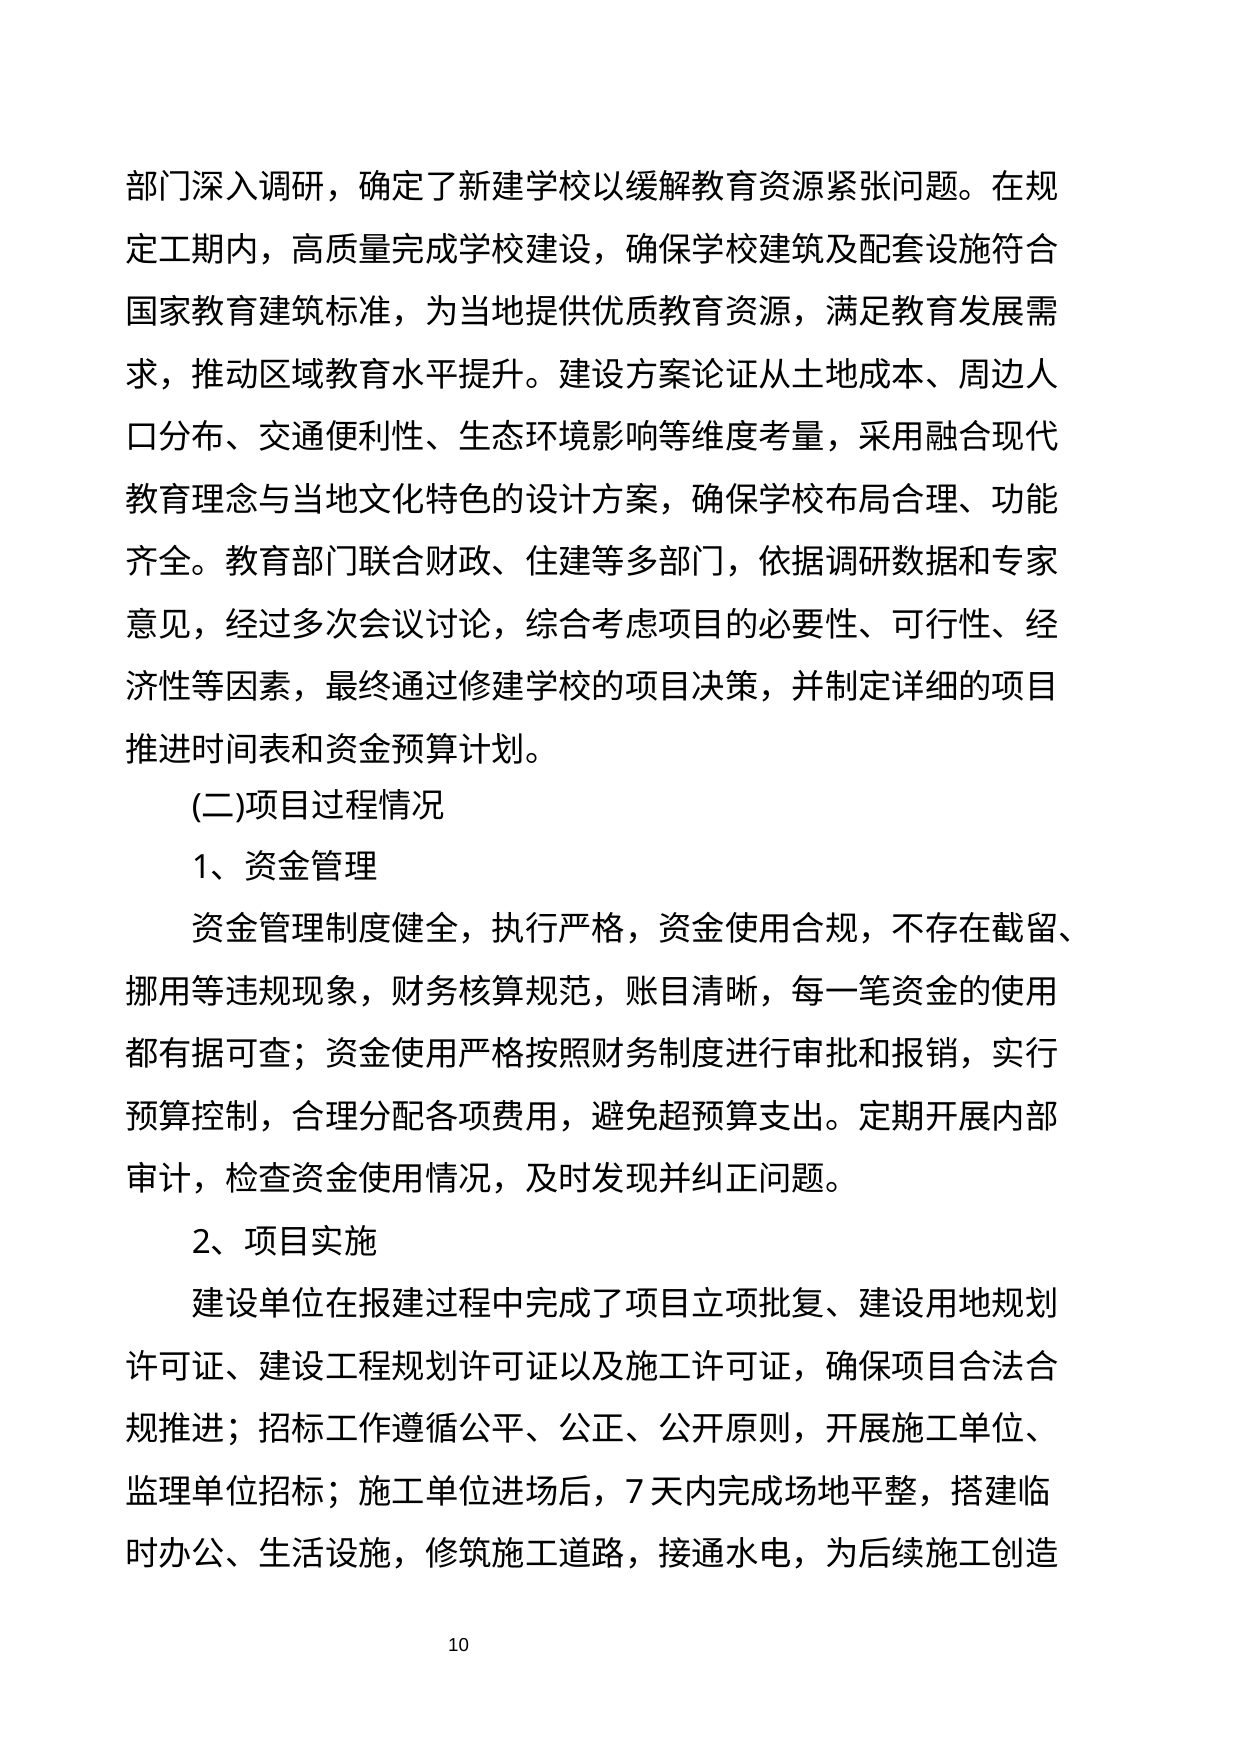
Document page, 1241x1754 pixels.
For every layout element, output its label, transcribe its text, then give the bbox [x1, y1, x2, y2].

text 1、资金管理 [125, 828, 1071, 891]
text 资金管理制度健全，执行严格，资金使用合规，不存在截留、挪用等违规现象，财务核算规范，账目清晰，每一笔资金的使用都有据可查；资金使用严格按照财务制度进行审批和报销，实行预算控制，合理分配各项费用，避免超预算支出。定期开展内部审计，检查资金使用情况，及时发现并纠正问题。 [125, 891, 1071, 1203]
text 2、项目实施 [125, 1203, 1071, 1266]
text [125, 1266, 1071, 1578]
text (二)项目过程情况 [125, 774, 1071, 828]
